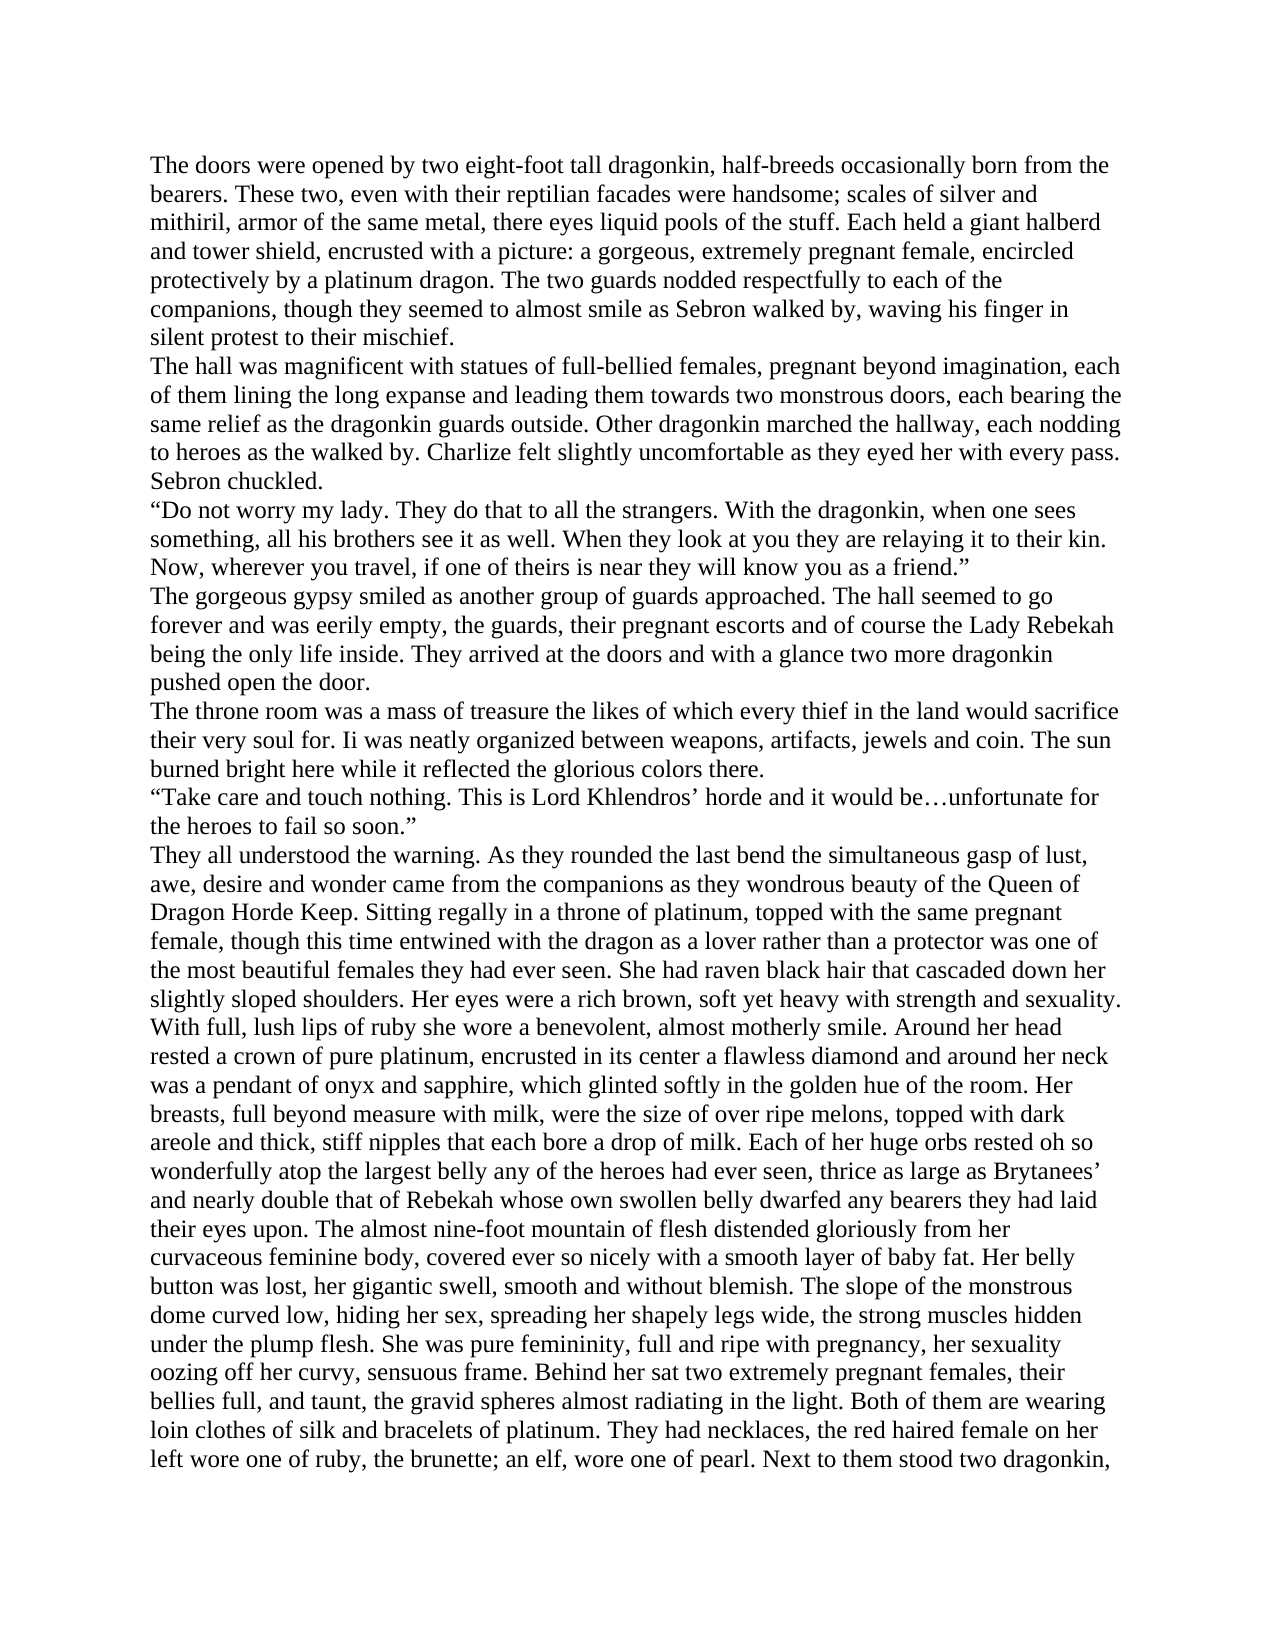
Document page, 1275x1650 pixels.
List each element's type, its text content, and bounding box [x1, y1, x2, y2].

text “Do not worry my lady. They do that to all the strangers. With the dragonkin, when one sees something, all his brothers see it as well. When they look at you they are relaying it to their kin. Now, wherever you travel, if one of theirs is near they will know you as a friend.” [150, 495, 1125, 581]
text The doors were opened by two eight-foot tall dragonkin, half-breeds occasionally born from the bearers. These two, even with their reptilian facades were handsome; scales of silver and mithiril, armor of the same metal, there eyes liquid pools of the stuff. Each held a giant halberd and tower shield, encrusted with a picture: a gorgeous, extremely pregnant female, encircled protectively by a platinum dragon. The two guards nodded respectfully to each of the companions, though they seemed to almost smile as Sebron walked by, waving his finger in silent protest to their mischief. [150, 150, 1125, 351]
text The hall was magnificent with statues of full-bellied females, pregnant beyond imagination, each of them lining the long expanse and leading them towards two monstrous doors, each bearing the same relief as the dragonkin guards outside. Other dragonkin marched the hallway, each nodding to heroes as the walked by. Charlize felt slightly uncomfortable as they eyed her with every pass. Sebron chuckled. [150, 351, 1125, 495]
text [150, 840, 1125, 1472]
text The gorgeous gypsy smiled as another group of guards approached. The hall seemed to go forever and was eerily empty, the guards, their pregnant escorts and of course the Lady Rebekah being the only life inside. They arrived at the doors and with a glance two more dragonkin pushed open the door. [150, 581, 1125, 696]
text The throne room was a mass of treasure the likes of which every thief in the land would sacrifice their very soul for. Ii was neatly organized between weapons, artifacts, jewels and coin. The sun burned bright here while it reflected the glorious colors there. [150, 696, 1125, 782]
text “Take care and touch nothing. This is Lord Khlendros’ horde and it would be…unfortunate for the heroes to fail so soon.” [150, 782, 1125, 840]
